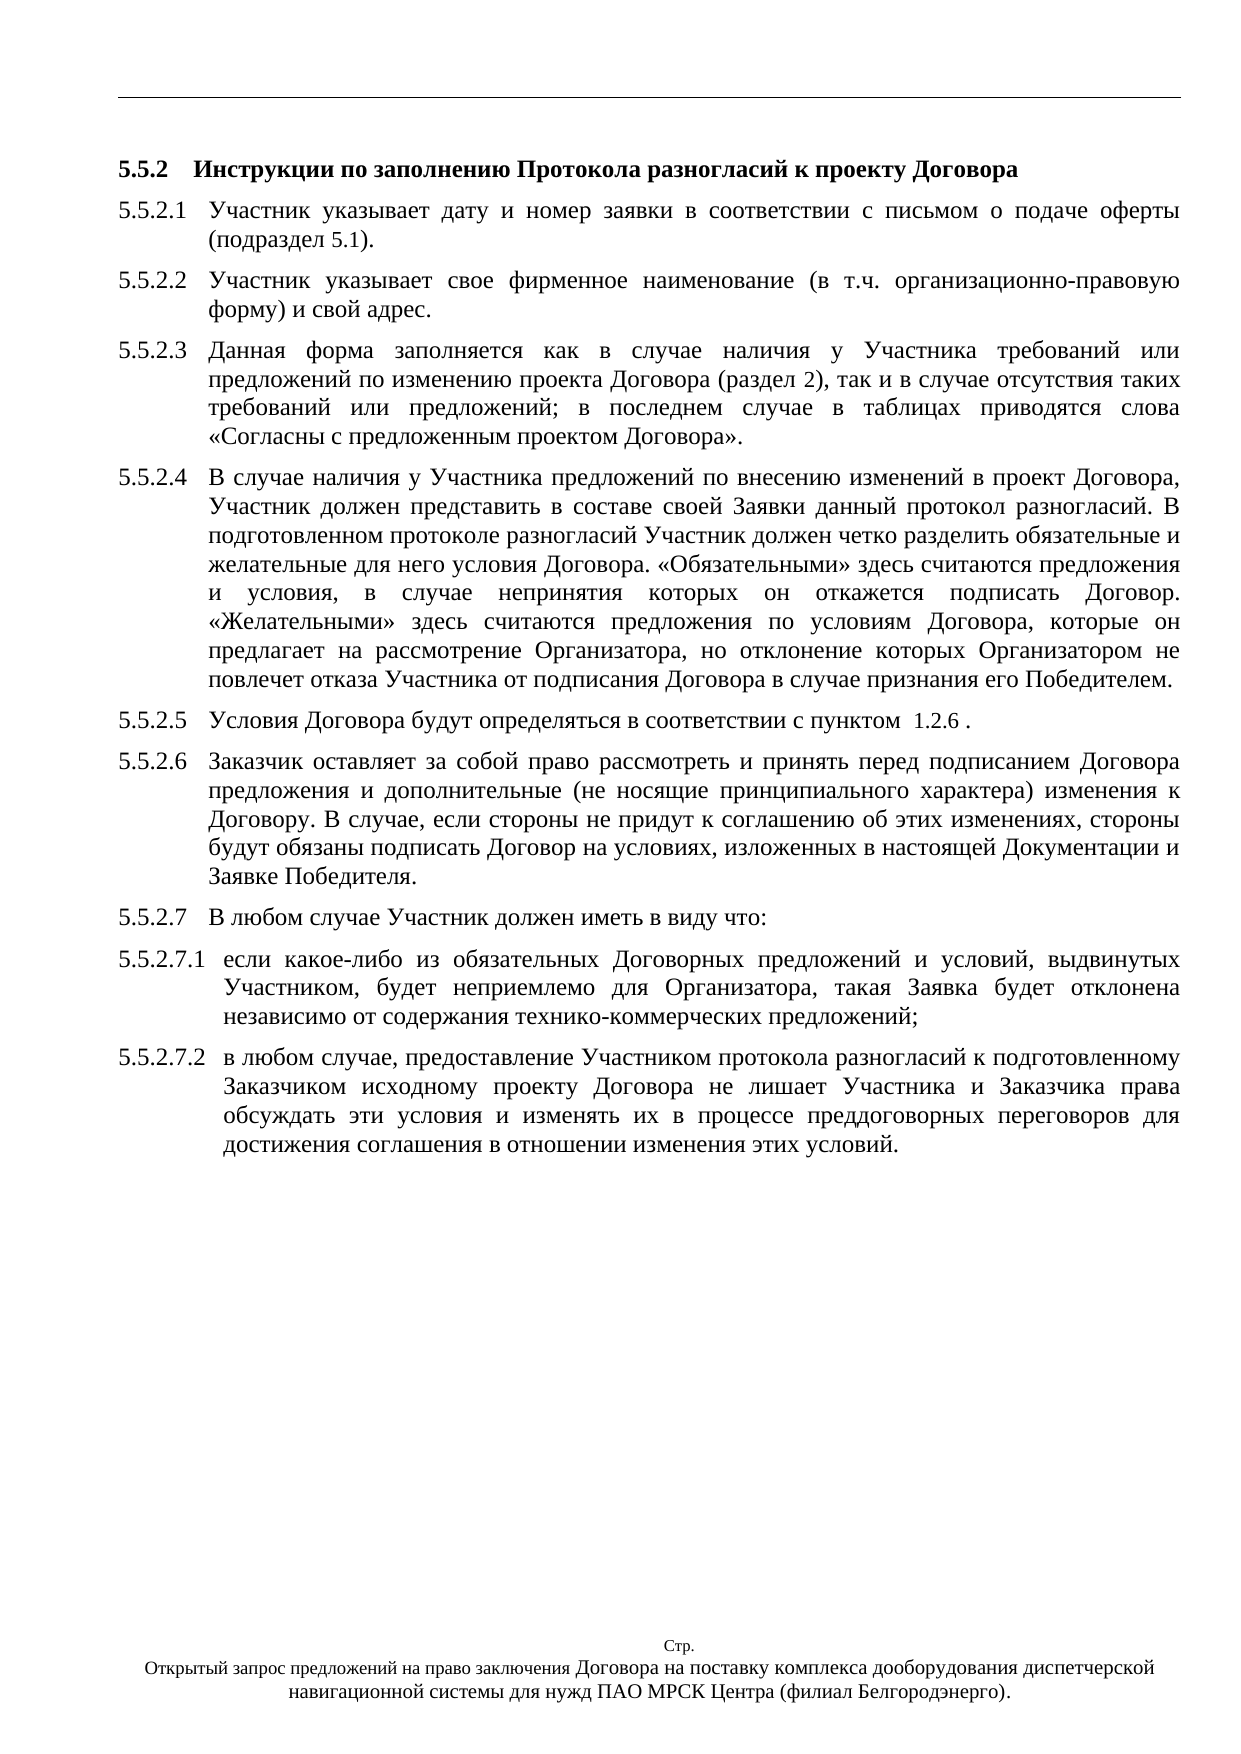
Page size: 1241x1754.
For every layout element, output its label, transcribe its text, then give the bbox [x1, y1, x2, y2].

subtitle Инструкции по заполнению Протокола разногласий к проекту Договора [118, 154, 1181, 182]
list В любом случае Участник должен иметь в виду что: [118, 902, 1181, 931]
list Данная форма заполняется как в случае наличия у Участника требований или предложений по изменению проекта Договора (раздел 2), так и в случае отсутствия таких требований или предложений; в последнем случае в таблицах приводятся слова «Согласны с предложенным проектом Договора». [118, 335, 1181, 450]
list в любом случае, предоставление Участником протокола разногласий к подготовленному Заказчиком исходному проекту Договора не лишает Участника и Заказчика права обсуждать эти условия и изменять их в процессе преддоговорных переговоров для достижения соглашения в отношении изменения этих условий. [118, 1042, 1181, 1157]
list Заказчик оставляет за собой право рассмотреть и принять перед подписанием Договора предложения и дополнительные (не носящие принципиального характера) изменения к Договору. В случае, если стороны не придут к соглашению об этих изменениях, стороны будут обязаны подписать Договор на условиях, изложенных в настоящей Документации и Заявке Победителя. [118, 746, 1181, 890]
list если какое-либо из обязательных Договорных предложений и условий, выдвинутых Участником, будет неприемлемо для Организатора, такая Заявка будет отклонена независимо от содержания технико-коммерческих предложений; [118, 944, 1181, 1030]
list Участник указывает свое фирменное наименование (в т.ч. организационно-правовую форму) и свой адрес. [118, 265, 1181, 322]
list Условия Договора будут определяться в соответствии с пунктом 1.2.6 . [118, 705, 1181, 734]
list В случае наличия у Участника предложений по внесению изменений в проект Договора, Участник должен представить в составе своей Заявки данный протокол разногласий. В подготовленном протоколе разногласий Участник должен четко разделить обязательные и желательные для него условия Договора. «Обязательными» здесь считаются предложения и условия, в случае непринятия которых он откажется подписать Договор. «Желательными» здесь считаются предложения по условиям Договора, которые он предлагает на рассмотрение Организатора, но отклонение которых Организатором не повлечет отказа Участника от подписания Договора в случае признания его Победителем. [118, 462, 1181, 692]
list Участник указывает дату и номер заявки в соответствии с письмом о подаче оферты (подраздел 5.1). [118, 195, 1181, 252]
